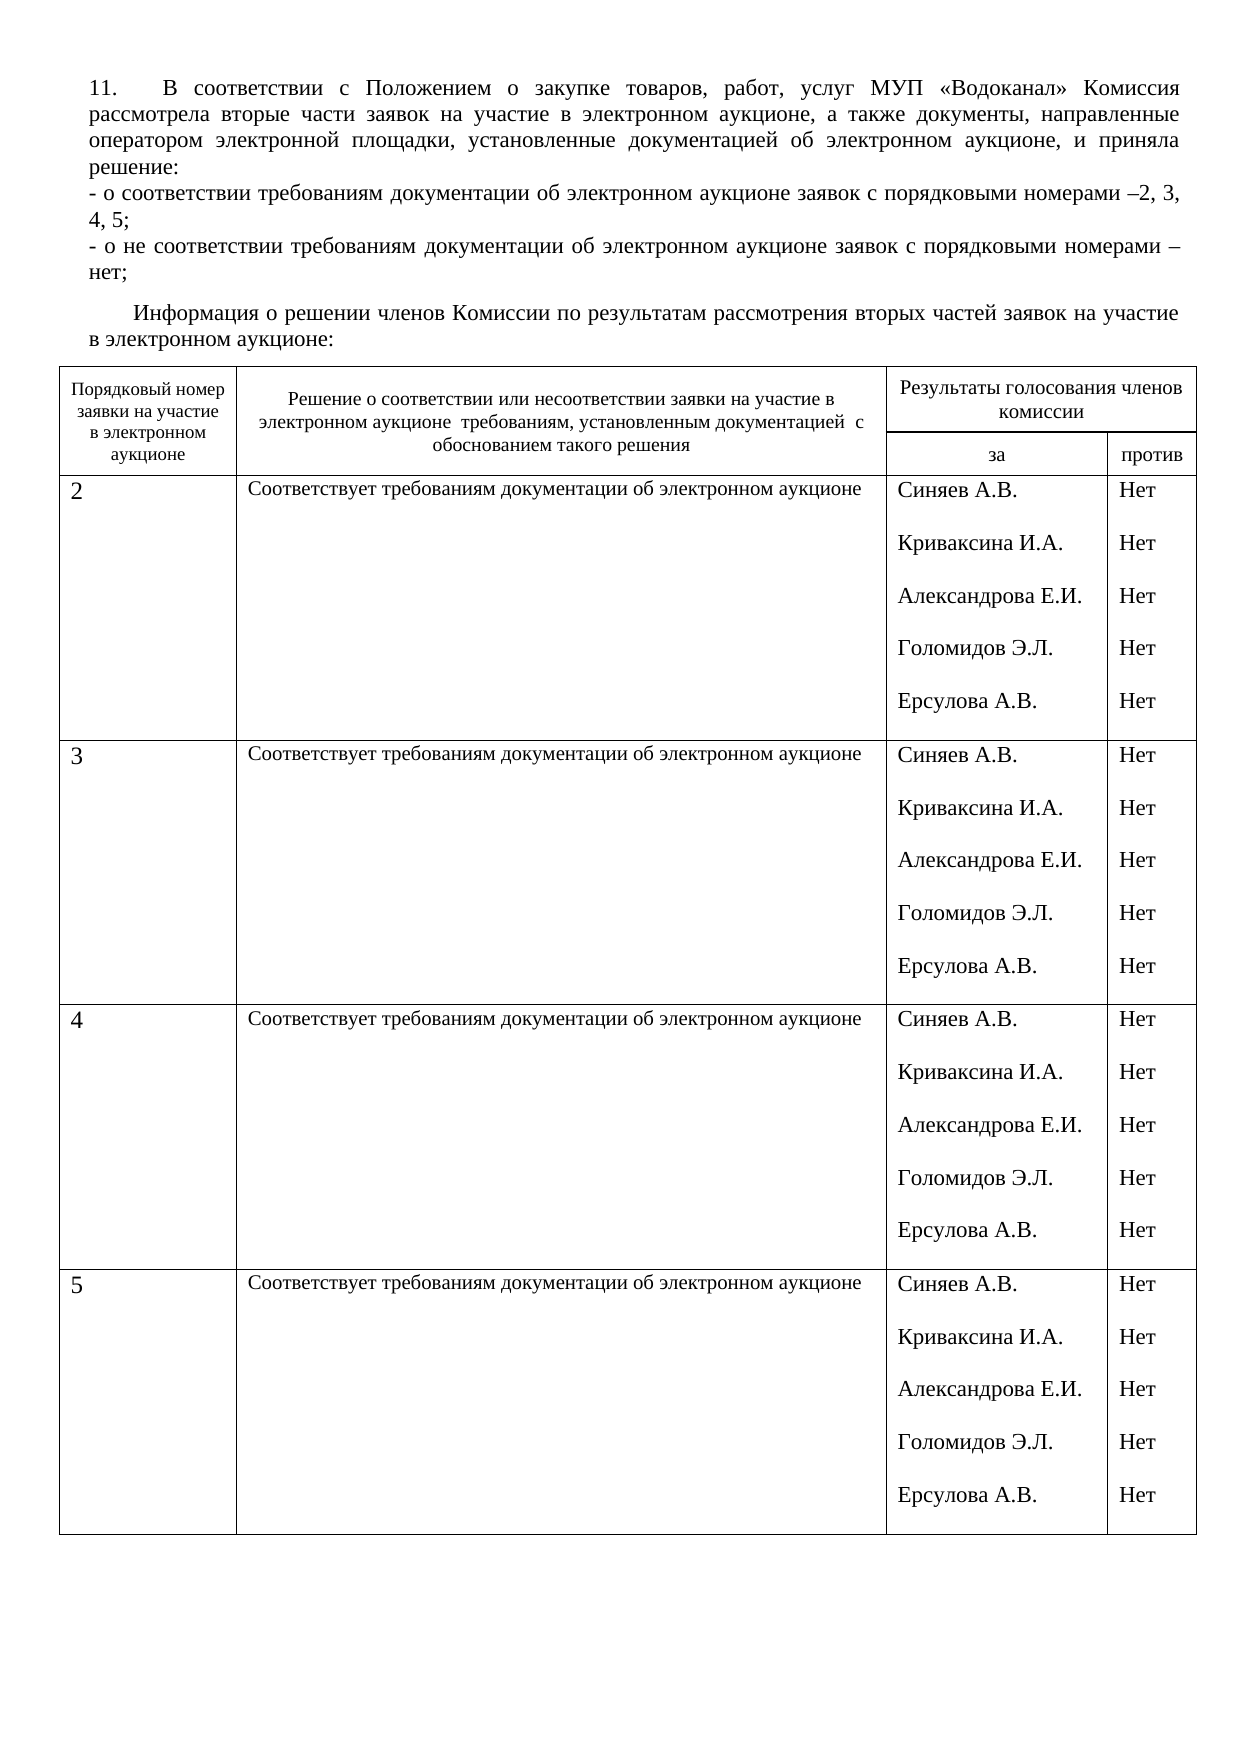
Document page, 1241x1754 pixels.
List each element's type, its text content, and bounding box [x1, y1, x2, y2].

table_cell Соответствует требованиям документации об электронном аукционе [237, 1270, 886, 1533]
table_cell 4 [60, 1005, 236, 1269]
table_cell Синяев А.В. Криваксина И.А. Александрова Е.И. Голомидов Э.Л. Ерсулова А.В. [887, 1005, 1107, 1269]
text - о не соответствии требованиям документации об электронном аукционе заявок с порядковыми номерами – нет; [89, 232, 1181, 285]
table_cell за [887, 433, 1107, 475]
table_cell Нет Нет Нет Нет Нет [1108, 1270, 1196, 1533]
table_cell Соответствует требованиям документации об электронном аукционе [237, 476, 886, 740]
table_cell 2 [60, 476, 236, 740]
table_cell Синяев А.В. Криваксина И.А. Александрова Е.И. Голомидов Э.Л. Ерсулова А.В. [887, 1270, 1107, 1533]
table_cell Нет Нет Нет Нет Нет [1108, 741, 1196, 1004]
table_header Порядковый номер заявки на участие в электронном аукционе [60, 367, 236, 475]
table_cell Нет Нет Нет Нет Нет [1108, 1005, 1196, 1269]
text Информация о решении членов Комиссии по результатам рассмотрения вторых частей заявок на участие в электронном аукционе: [89, 299, 1181, 352]
table_cell 5 [60, 1270, 236, 1533]
table_cell Синяев А.В. Криваксина И.А. Александрова Е.И. Голомидов Э.Л. Ерсулова А.В. [887, 476, 1107, 740]
table_cell Соответствует требованиям документации об электронном аукционе [237, 741, 886, 1004]
table_cell Нет Нет Нет Нет Нет [1108, 476, 1196, 740]
table_header Результаты голосования членов комиссии [887, 367, 1196, 431]
table_cell Синяев А.В. Криваксина И.А. Александрова Е.И. Голомидов Э.Л. Ерсулова А.В. [887, 741, 1107, 1004]
table_cell Соответствует требованиям документации об электронном аукционе [237, 1005, 886, 1269]
text 11. В соответствии с Положением о закупке товаров, работ, услуг МУП «Водоканал» Комиссия рассмотрела вторые части заявок на участие в электронном аукционе, а также документы, направленные оператором электронной площадки, установленные документацией об электронном аукционе, и приняла решение: [89, 74, 1181, 179]
table_cell против [1108, 433, 1196, 475]
text - о соответствии требованиям документации об электронном аукционе заявок с порядковыми номерами –2, 3, 4, 5; [89, 179, 1181, 232]
table_cell 3 [60, 741, 236, 1004]
table_header Решение о соответствии или несоответствии заявки на участие в электронном аукционе требованиям, установленным документацией с обоснованием такого решения [237, 367, 886, 475]
